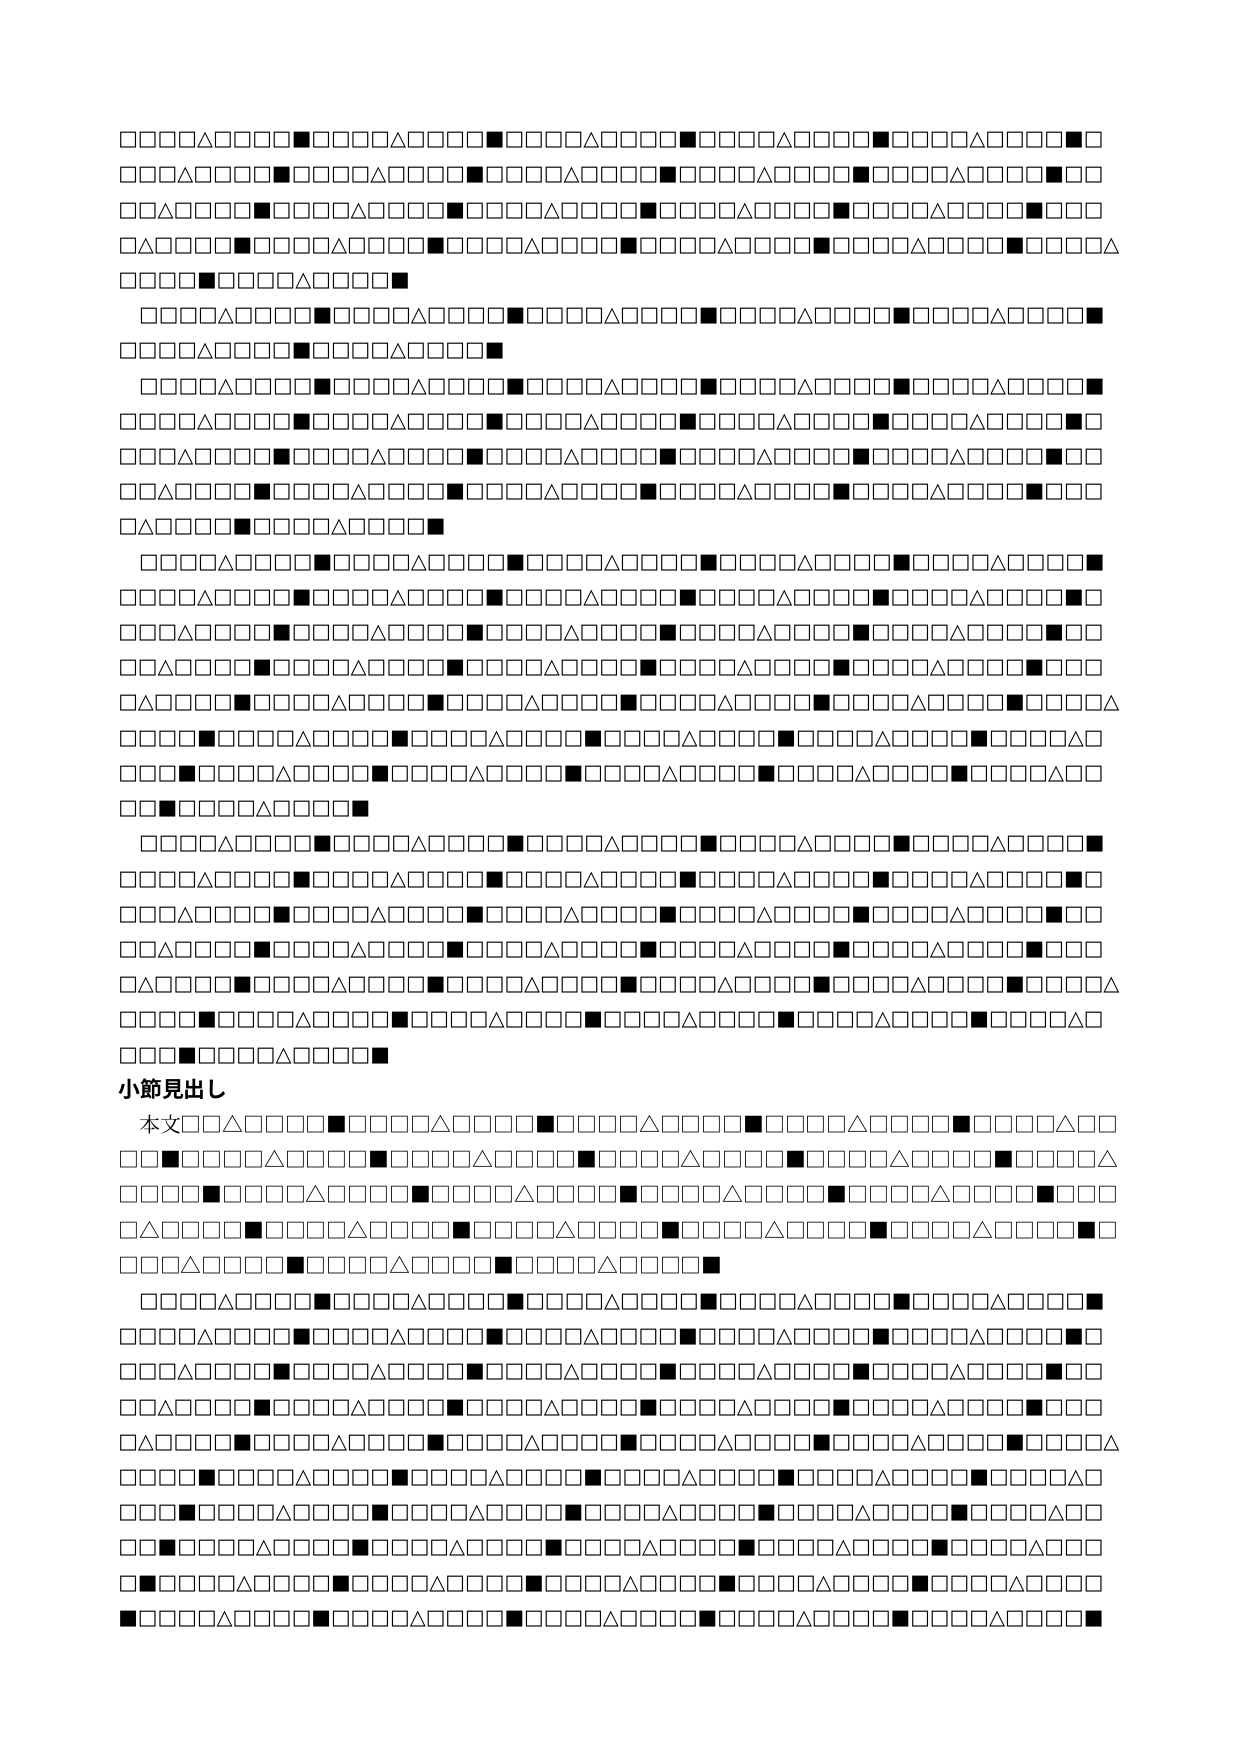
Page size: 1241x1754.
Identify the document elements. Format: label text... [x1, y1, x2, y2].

text □□□□△□□□□■□□□□△□□□□■□□□□△□□□□■□□□□△□□□□■□□□□△□□□□■□□□□△□□□□■□□□□△□□□□■ [118, 296, 1122, 366]
text □□□□△□□□□■□□□□△□□□□■□□□□△□□□□■□□□□△□□□□■□□□□△□□□□■□□□□△□□□□■□□□□△□□□□■□□□□△□□□□■□□□□△□□□□■□□□□△□□□□■□□□□△□□□□■□□□□△□□□□■□□□□△□□□□■□□□□△□□□□■□□□□△□□□□■□□□□△□□□□■□□□□△□□□□■□□□□△□□□□■□□□□△□□□□■□□□□△□□□□■□□□□△□□□□■□□□□△□□□□■□□□□△□□□□■□□□□△□□□□■□□□□△□□□□■□□□□△□□□□■□□□□△□□□□■□□□□△□□□□■□□□□△□□□□■□□□□△□□□□■□□□□△□□□□■□□□□△□□□□■□□□□△□□□□■□□□□△□□□□■□□□□△□□□□■□□□□△□□□□■□□□□△□□□□■ [118, 542, 1122, 824]
text 本文□□△□□□□■□□□□△□□□□■□□□□△□□□□■□□□□△□□□□■□□□□△□□□□■□□□□△□□□□■□□□□△□□□□■□□□□△□□□□■□□□□△□□□□■□□□□△□□□□■□□□□△□□□□■□□□□△□□□□■□□□□△□□□□■□□□□△□□□□■□□□□△□□□□■□□□□△□□□□■□□□□△□□□□■□□□□△□□□□■□□□□△□□□□■□□□□△□□□□■□□□□△□□□□■□□□□△□□□□■ [118, 1106, 1122, 1282]
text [118, 120, 1122, 296]
text □□□□△□□□□■□□□□△□□□□■□□□□△□□□□■□□□□△□□□□■□□□□△□□□□■□□□□△□□□□■□□□□△□□□□■□□□□△□□□□■□□□□△□□□□■□□□□△□□□□■□□□□△□□□□■□□□□△□□□□■□□□□△□□□□■□□□□△□□□□■□□□□△□□□□■□□□□△□□□□■□□□□△□□□□■□□□□△□□□□■□□□□△□□□□■□□□□△□□□□■□□□□△□□□□■□□□□△□□□□■□□□□△□□□□■□□□□△□□□□■□□□□△□□□□■□□□□△□□□□■□□□□△□□□□■□□□□△□□□□■□□□□△□□□□■□□□□△□□□□■□□□□△□□□□■□□□□△□□□□■ [118, 824, 1122, 1071]
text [118, 1282, 1122, 1634]
text 小節見出し [118, 1071, 1122, 1106]
text □□□□△□□□□■□□□□△□□□□■□□□□△□□□□■□□□□△□□□□■□□□□△□□□□■□□□□△□□□□■□□□□△□□□□■□□□□△□□□□■□□□□△□□□□■□□□□△□□□□■□□□□△□□□□■□□□□△□□□□■□□□□△□□□□■□□□□△□□□□■□□□□△□□□□■□□□□△□□□□■□□□□△□□□□■□□□□△□□□□■□□□□△□□□□■□□□□△□□□□■□□□□△□□□□■□□□□△□□□□■ [118, 366, 1122, 542]
